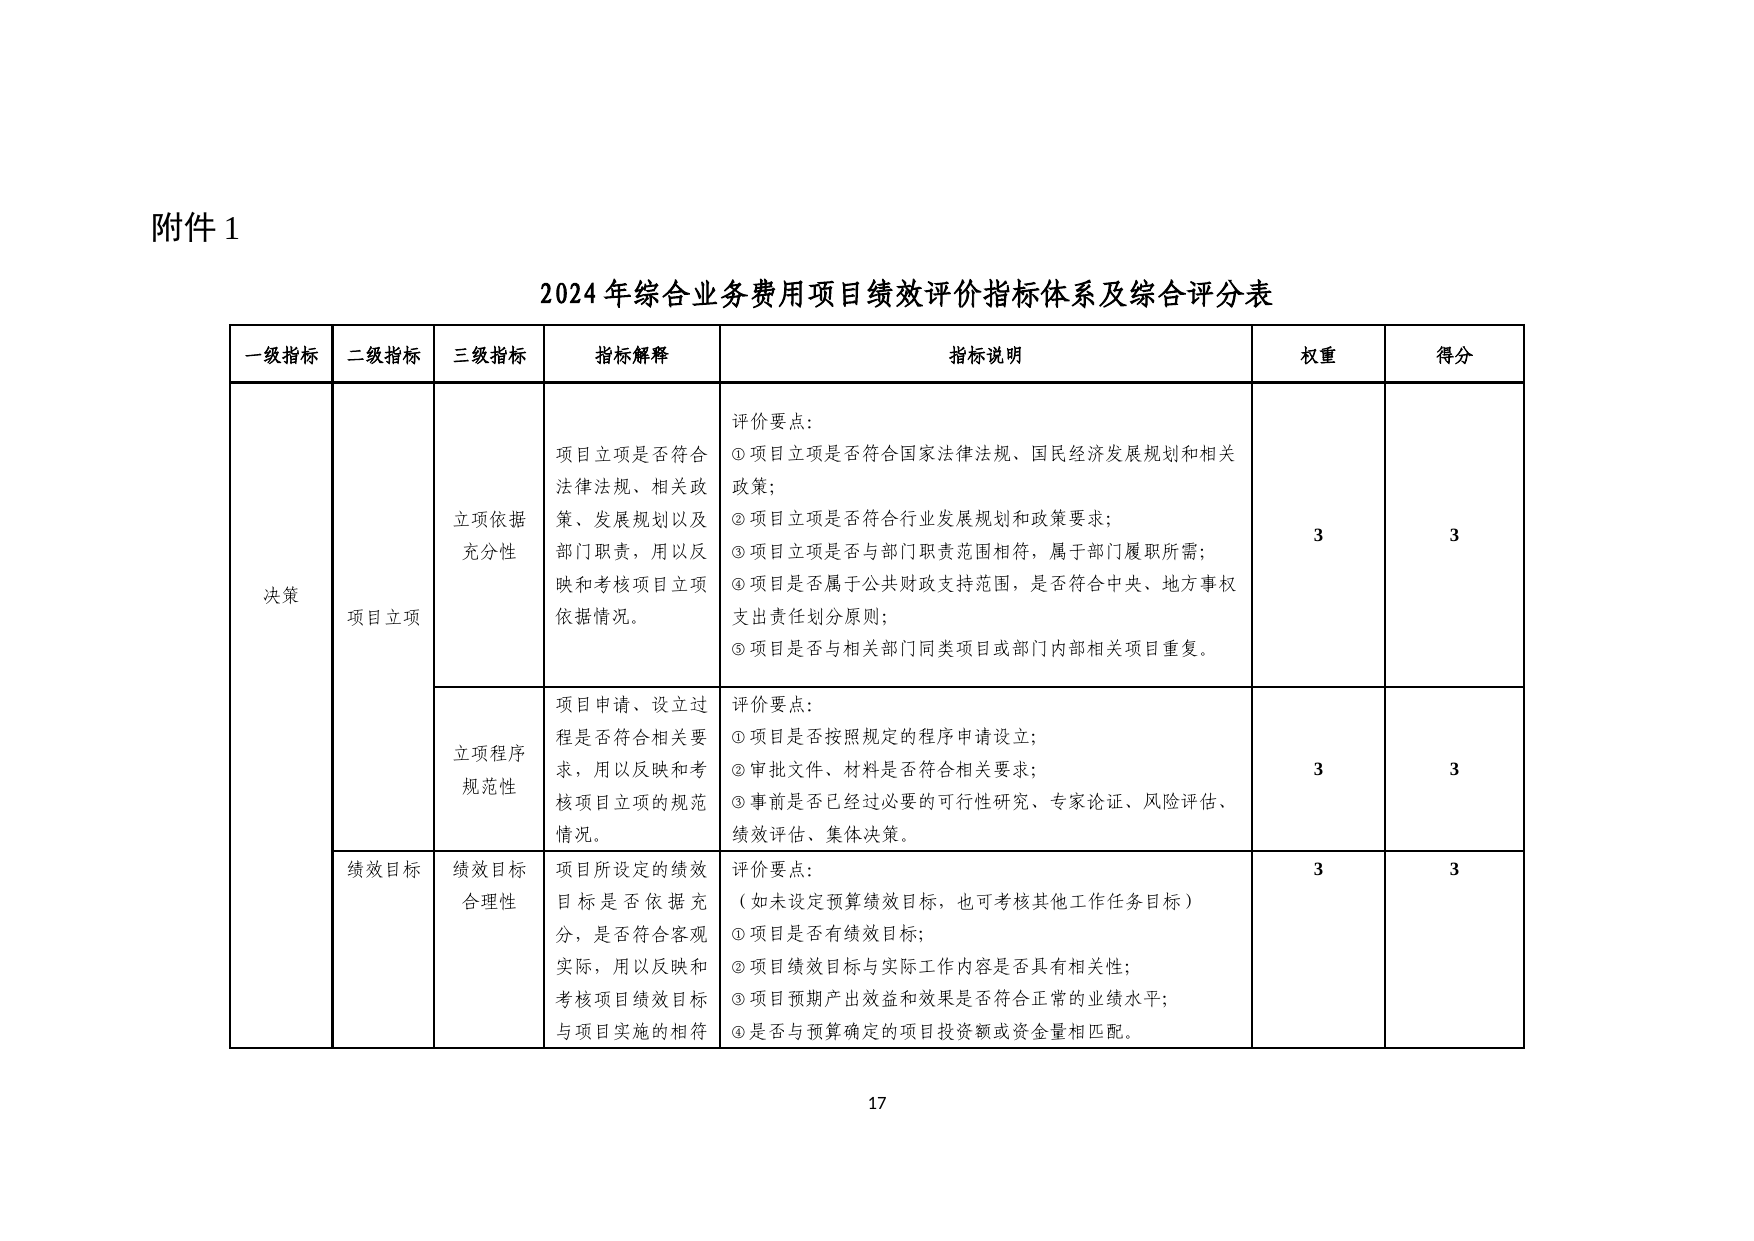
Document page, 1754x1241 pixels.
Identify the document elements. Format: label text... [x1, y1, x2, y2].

table_cell 3 [1386, 688, 1523, 850]
table_header 指标说明 [721, 326, 1251, 381]
table_cell 评价要点： ①项目是否按照规定的程序申请设立； ②审批文件、材料是否符合相关要求； ③事前是否已经过必要的可行性研究、专家论证、风险评估、绩效评估、集体决策。 [721, 688, 1251, 850]
table_header 一级指标 [231, 326, 331, 381]
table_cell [721, 852, 1251, 1047]
table_cell 3 [1386, 852, 1523, 1047]
table_cell 评价要点： ①项目立项是否符合国家法律法规、国民经济发展规划和相关政策； ②项目立项是否符合行业发展规划和政策要求； ③项目立项是否与部门职责范围相符，属于部门履职所需； ④项目是否属于公共财政支持范围，是否符合中央、地方事权支出责任划分原则； ⑤项目是否与相关部门同类项目或部门内部相关项目重复。 [721, 384, 1251, 686]
table_cell 3 [1253, 688, 1384, 850]
table_cell 项目立项是否符合法律法规、相关政策、发展规划以及部门职责，用以反映和考核项目立项依据情况。 [545, 384, 719, 686]
table_cell 立项依据 充分性 [435, 384, 543, 686]
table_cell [545, 852, 719, 1047]
table_cell 绩效目标 合理性 [435, 852, 543, 1047]
table_header 权重 [1253, 326, 1384, 381]
table_cell 项目申请、设立过程是否符合相关要求，用以反映和考核项目立项的规范情况。 [545, 688, 719, 850]
table_cell 绩效目标 [334, 852, 433, 1047]
table_header 指标解释 [545, 326, 719, 381]
table_cell 决策 [231, 384, 331, 1047]
table_header 三级指标 [435, 326, 543, 381]
table_cell 3 [1386, 384, 1523, 686]
text 2024年综合业务费用项目绩效评价指标体系及综合评分表 [150, 259, 1604, 324]
table_cell 3 [1253, 852, 1384, 1047]
table_cell 项目立项 [334, 384, 433, 850]
text 附件1 [150, 194, 1604, 259]
table_header 二级指标 [334, 326, 433, 381]
table_header 得分 [1386, 326, 1523, 381]
table_cell 3 [1253, 384, 1384, 686]
table_cell 立项程序 规范性 [435, 688, 543, 850]
